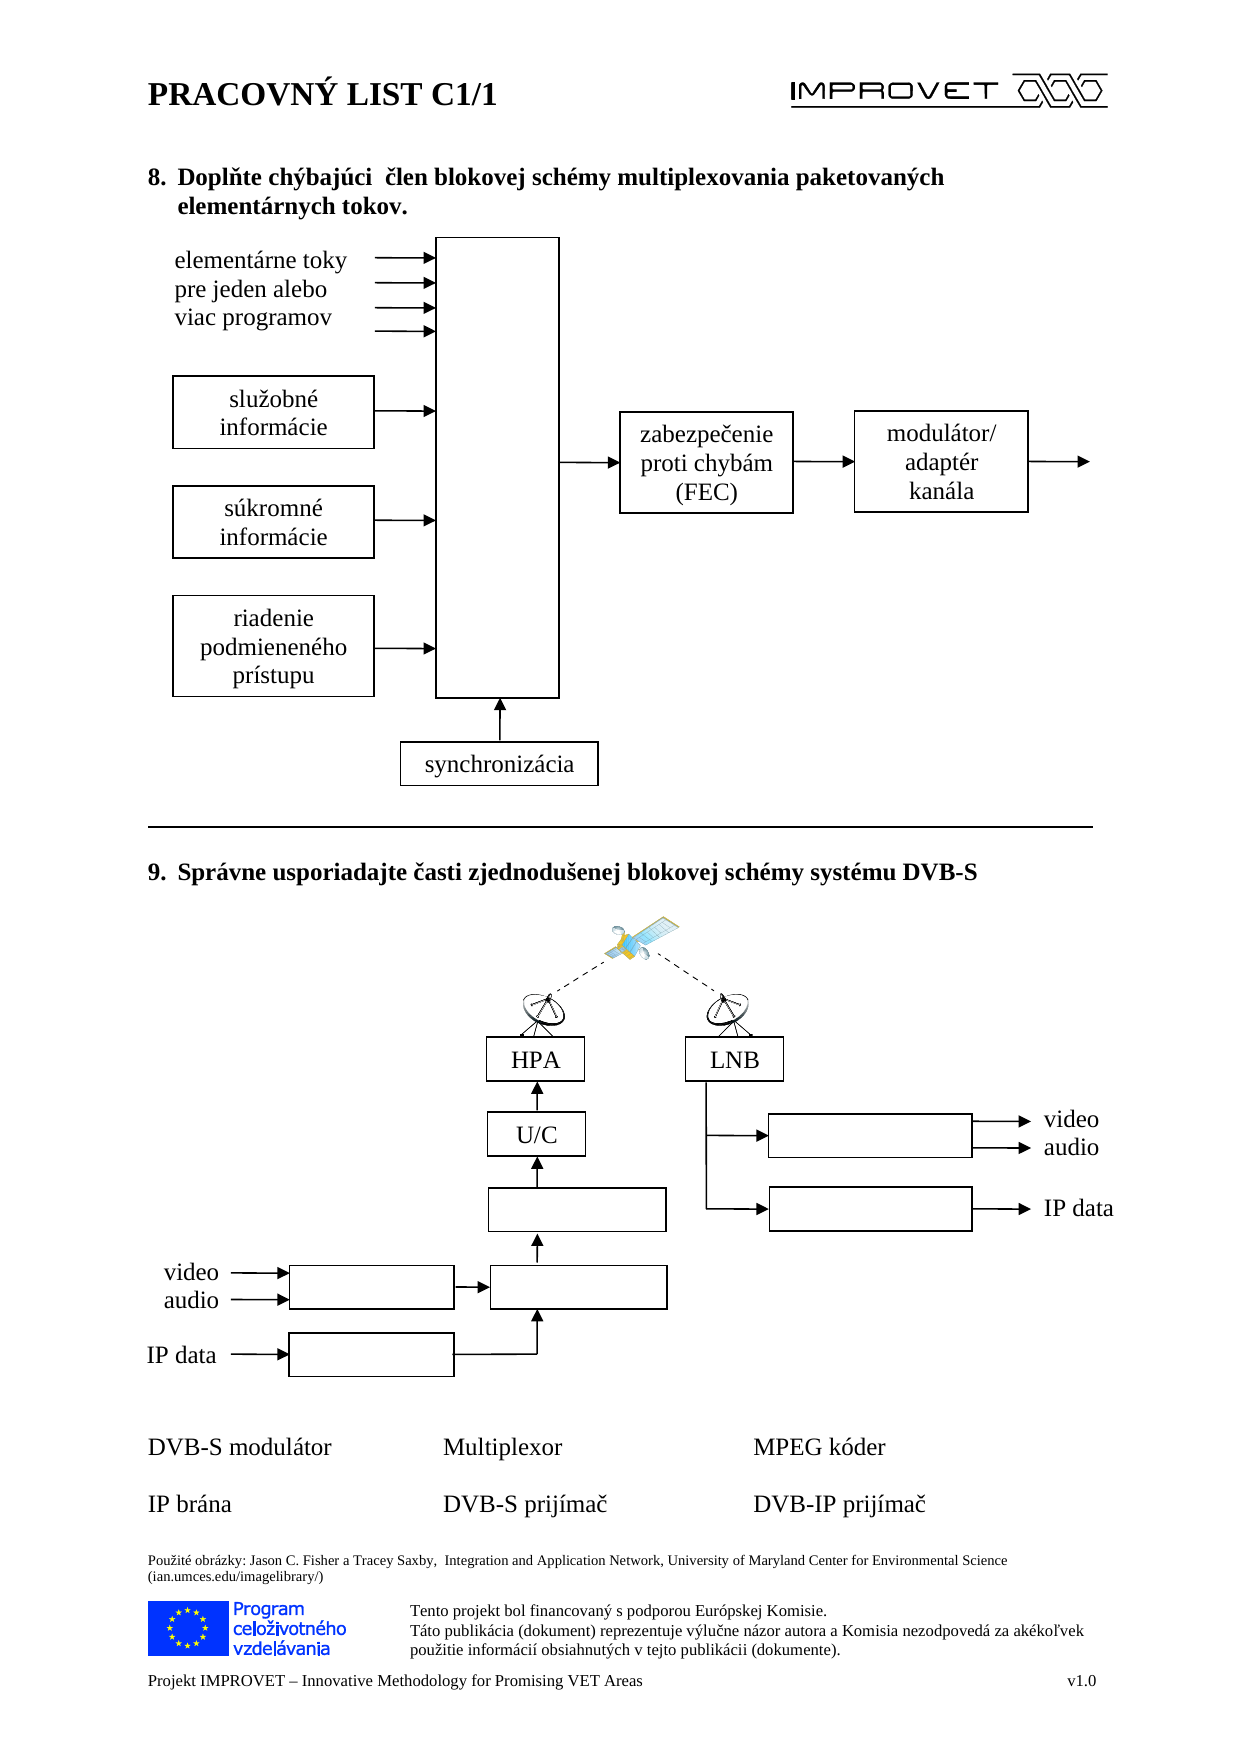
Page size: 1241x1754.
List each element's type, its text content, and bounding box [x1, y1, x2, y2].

text Doplňte chýbajúci člen blokovej schémy multiplexovania paketovaných elementárnych tokov. [148, 162, 1093, 220]
list Použité obrázky: Jason C. Fisher a Tracey Saxby, Integration and Application Network, University of Maryland Center for Environmental Science (ian.umces.edu/imagelibrary/) [148, 1551, 1093, 1585]
text IP brána DVB-S prijímač DVB-IP prijímač [148, 1489, 1093, 1518]
text DVB-S modulátor Multiplexor MPEG kóder [148, 1432, 1093, 1460]
text Správne usporiadajte časti zjednodušenej blokovej schémy systému DVB-S [148, 857, 1093, 885]
